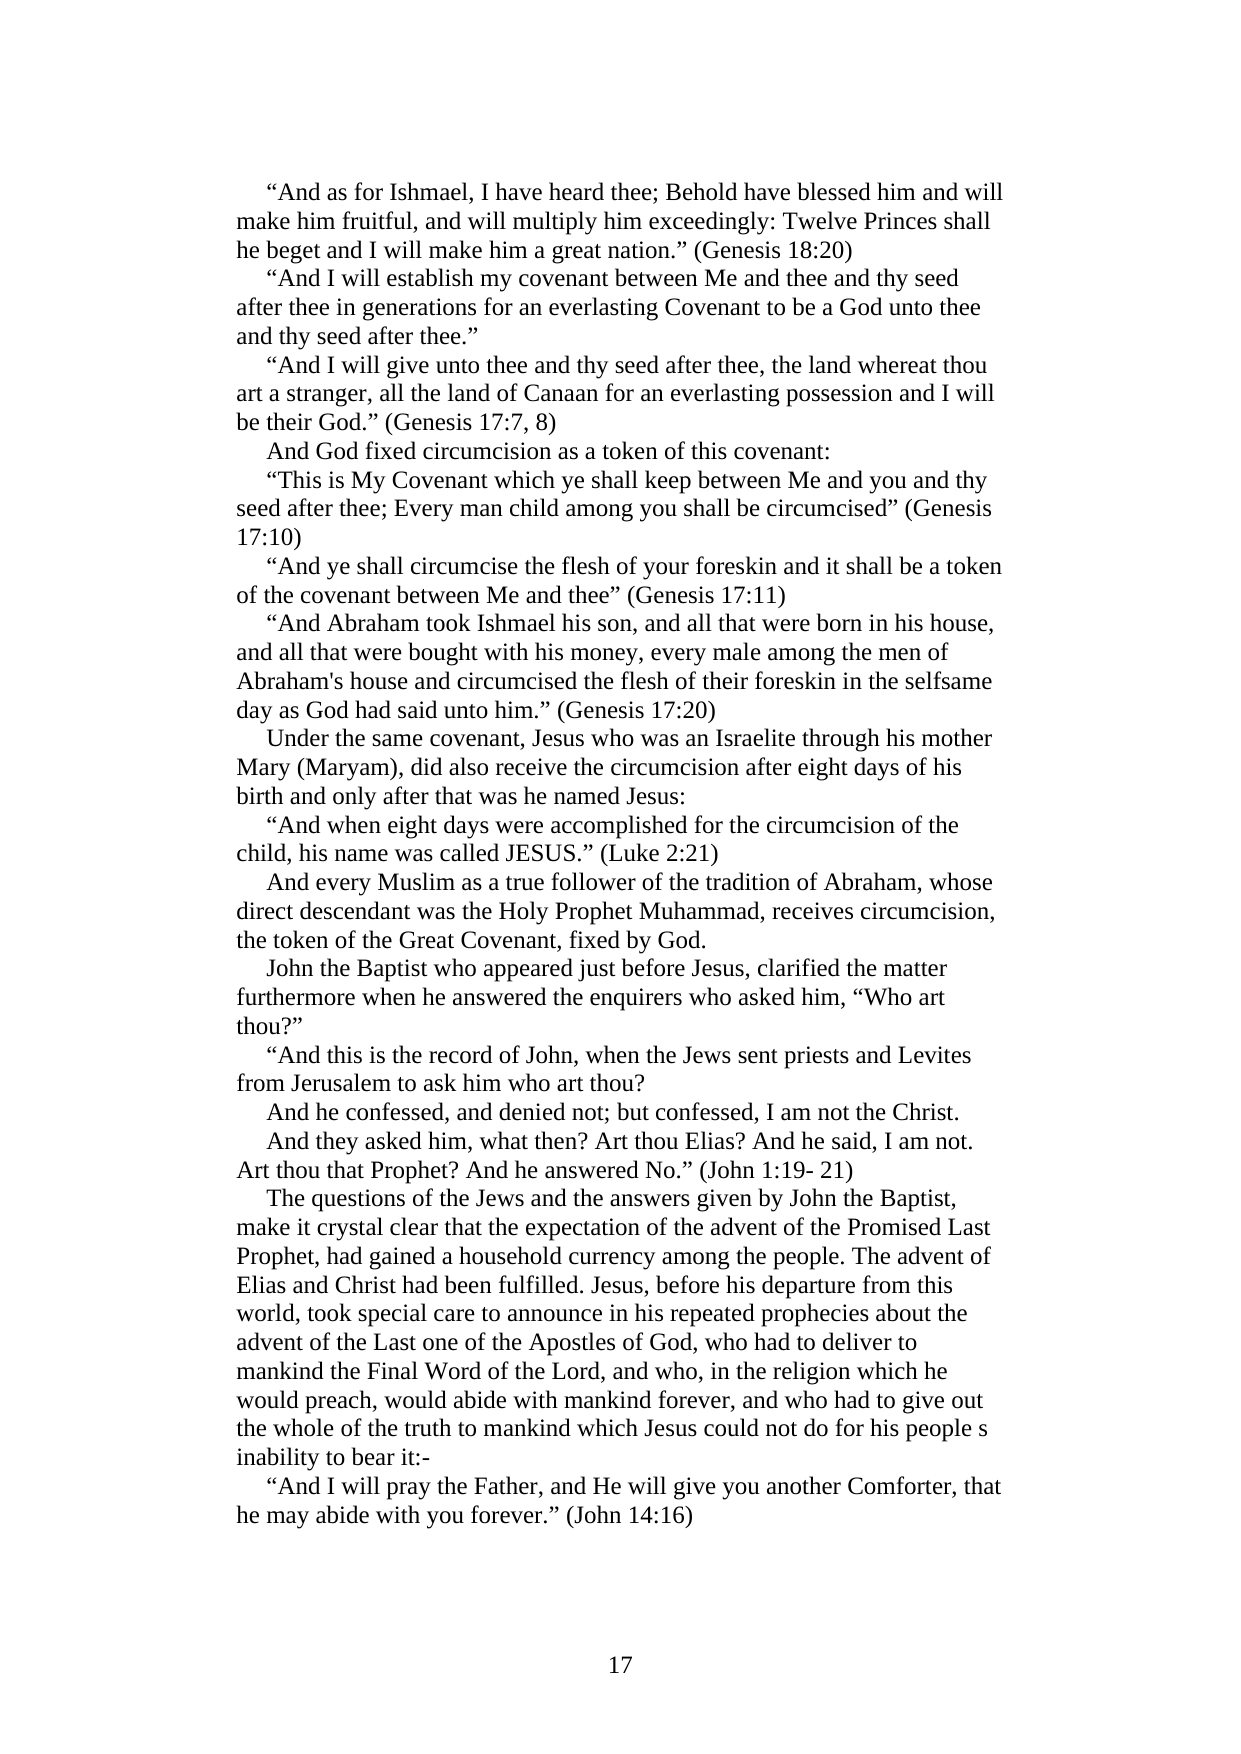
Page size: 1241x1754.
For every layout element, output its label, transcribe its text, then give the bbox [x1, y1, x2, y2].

text And every Muslim as a true follower of the tradition of Abraham, whose direct descendant was the Holy Prophet Muhammad, receives circumcision, the token of the Great Covenant, fixed by God. [236, 867, 1004, 953]
text And he confessed, and denied not; but confessed, I am not the Christ. [236, 1097, 1004, 1126]
text Under the same covenant, Jesus who was an Israelite through his mother Mary (Maryam), did also receive the circumcision after eight days of his birth and only after that was he named Jesus: [236, 723, 1004, 810]
text “This is My Covenant which ye shall keep between Me and you and thy seed after thee; Every man child among you shall be circumcised” (Genesis 17:10) [236, 465, 1004, 551]
text “And as for Ishmael, I have heard thee; Behold have blessed him and will make him fruitful, and will multiply him exceedingly: Twelve Princes shall he beget and I will make him a great nation.” (Genesis 18:20) [236, 177, 1004, 263]
text “And I will pray the Father, and He will give you another Comforter, that he may abide with you forever.” (John 14:16) [236, 1471, 1004, 1528]
text “And this is the record of John, when the Jews sent priests and Levites from Jerusalem to ask him who art thou? [236, 1040, 1004, 1097]
text And God fixed circumcision as a token of this covenant: [236, 436, 1004, 465]
text “And when eight days were accomplished for the circumcision of the child, his name was called JESUS.” (Luke 2:21) [236, 810, 1004, 867]
text “And Abraham took Ishmael his son, and all that were born in his house, and all that were bought with his money, every male among the men of Abraham's house and circumcised the flesh of their foreskin in the selfsame day as God had said unto him.” (Genesis 17:20) [236, 608, 1004, 723]
text “And I will establish my covenant between Me and thee and thy seed after thee in generations for an everlasting Covenant to be a God unto thee and thy seed after thee.” [236, 263, 1004, 350]
text John the Baptist who appeared just before Jesus, clarified the matter furthermore when he answered the enquirers who asked him, “Who art thou?” [236, 953, 1004, 1040]
text And they asked him, what then? Art thou Elias? And he said, I am not. Art thou that Prophet? And he answered No.” (John 1:19- 21) [236, 1126, 1004, 1183]
text The questions of the Jews and the answers given by John the Baptist, make it crystal clear that the expectation of the advent of the Promised Last Prophet, had gained a household currency among the people. The advent of Elias and Christ had been fulfilled. Jesus, before his departure from this world, took special care to announce in his repeated prophecies about the advent of the Last one of the Apostles of God, who had to deliver to mankind the Final Word of the Lord, and who, in the religion which he would preach, would abide with mankind forever, and who had to give out the whole of the truth to mankind which Jesus could not do for his people s inability to bear it:- [236, 1183, 1004, 1471]
text “And ye shall circumcise the flesh of your foreskin and it shall be a token of the covenant between Me and thee” (Genesis 17:11) [236, 551, 1004, 608]
text “And I will give unto thee and thy seed after thee, the land whereat thou art a stranger, all the land of Canaan for an everlasting possession and I will be their God.” (Genesis 17:7, 8) [236, 350, 1004, 436]
